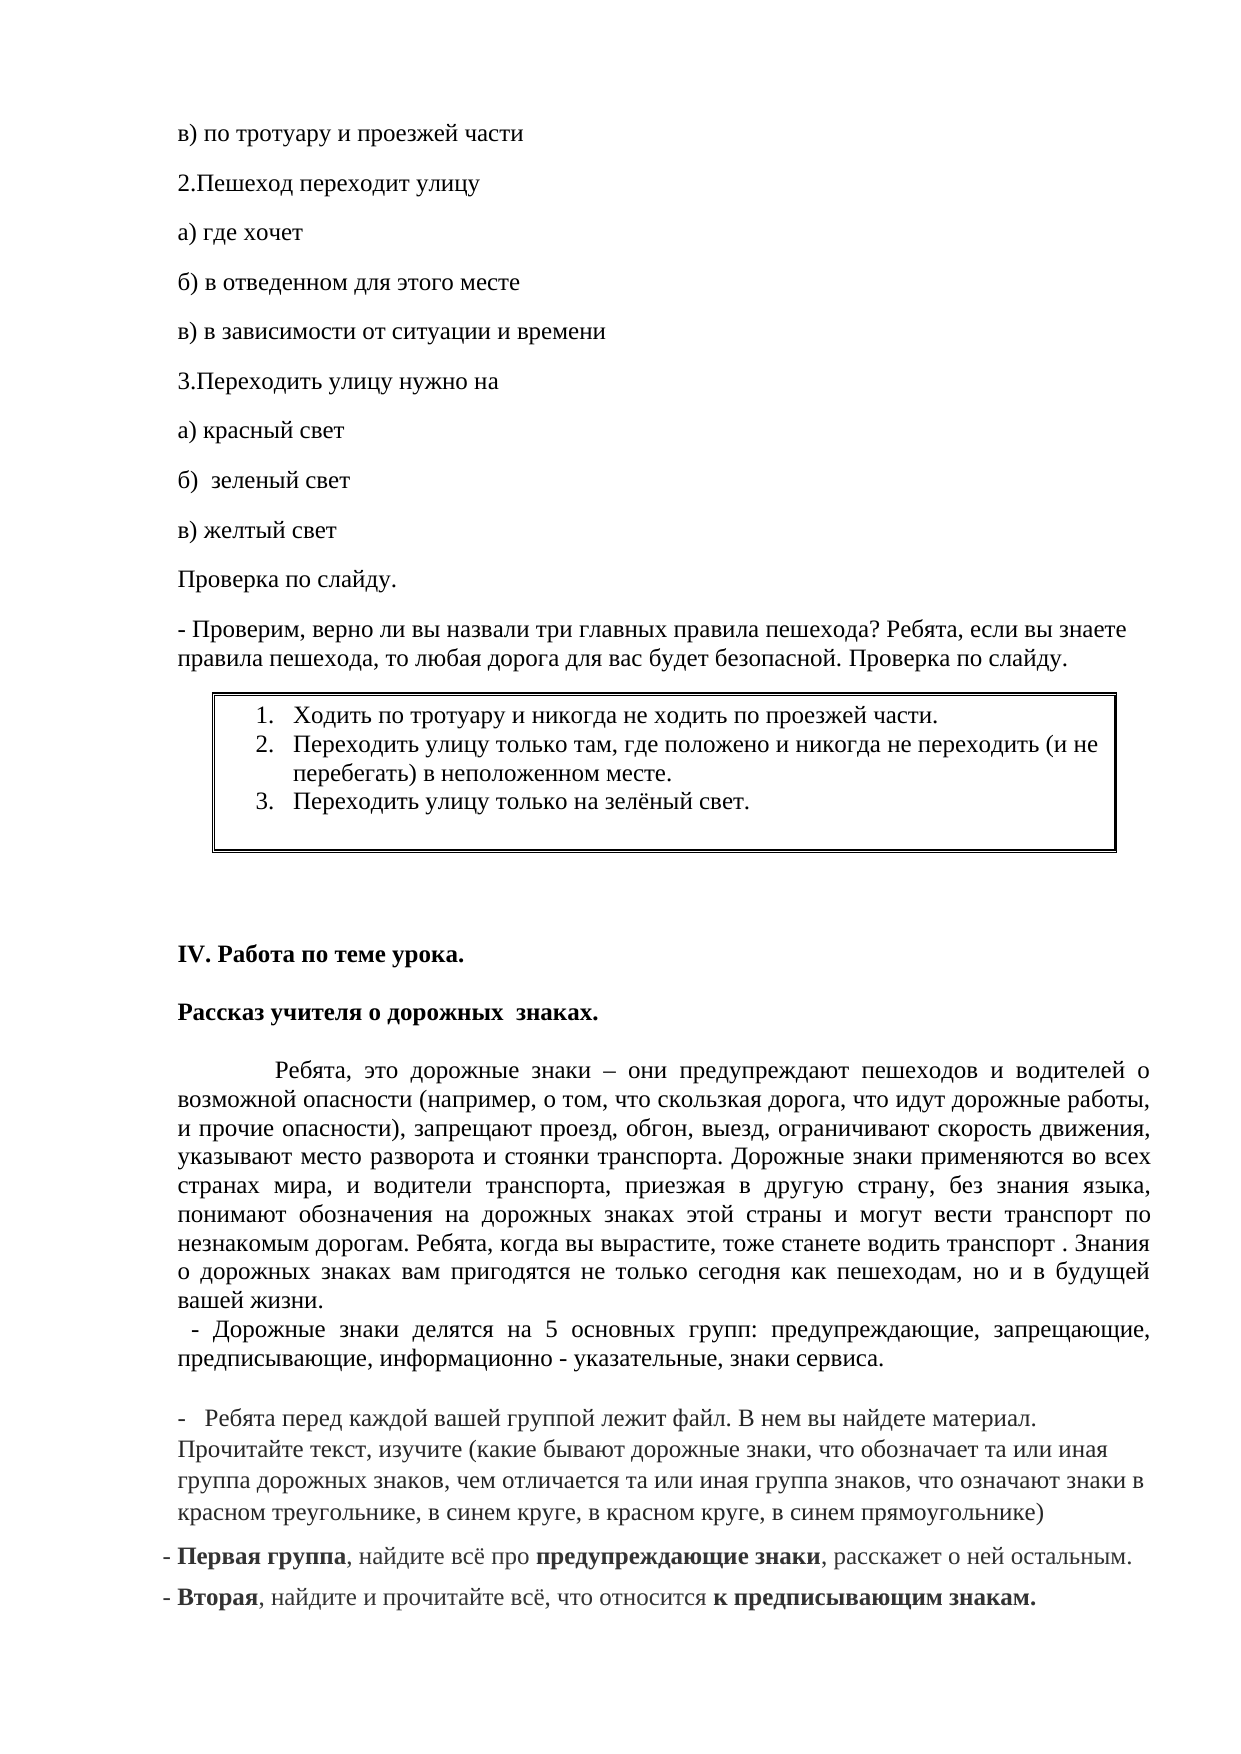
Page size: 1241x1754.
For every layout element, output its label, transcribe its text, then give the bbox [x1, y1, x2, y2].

text в) в зависимости от ситуации и времени [177, 316, 1152, 345]
text Проверка по слайду. [177, 564, 1152, 593]
text 2.Пешеход переходит улицу [177, 168, 1152, 196]
text - Дорожные знаки делятся на 5 основных групп: предупреждающие, запрещающие, предписывающие, информационно - указательные, знаки сервиса. [177, 1314, 1152, 1371]
text б) зеленый свет [177, 465, 1152, 494]
text - Ребята перед каждой вашей группой лежит файл. В нем вы найдете материал. Прочитайте текст, изучите (какие бывают дорожные знаки, что обозначает та или иная группа дорожных знаков, чем отличается та или иная группа знаков, что означают знаки в красном треугольнике, в синем круге, в красном круге, в синем прямоугольнике) [177, 1401, 1152, 1526]
text - Вторая, найдите и прочитайте всё, что относится к предписывающим знакам. [162, 1582, 1152, 1611]
text в) желтый свет [177, 515, 1152, 543]
text - Проверим, верно ли вы назвали три главных правила пешехода? Ребята, если вы знаете правила пешехода, то любая дорога для вас будет безопасной. Проверка по слайду. [177, 614, 1152, 671]
table_header Ходить по тротуару и никогда не ходить по проезжей части. Переходить улицу только там, где положено и никогда не переходить (и не перебегать) в неположенном месте. Переходить улицу только на зелёный свет. [215, 696, 1114, 849]
text 3.Переходить улицу нужно на [177, 366, 1152, 395]
text а) где хочет [177, 217, 1152, 246]
text - Первая группа, найдите всё про предупреждающие знаки, расскажет о ней остальным. [162, 1541, 1152, 1570]
text б) в отведенном для этого месте [177, 267, 1152, 296]
text в) по тротуару и проезжей части [177, 118, 1152, 147]
text IV. Работа по теме урока. [177, 939, 1152, 968]
text Рассказ учителя о дорожных знаках. [177, 997, 1152, 1026]
text Ребята, это дорожные знаки – они предупреждают пешеходов и водителей о возможной опасности (например, о том, что скользкая дорога, что идут дорожные работы, и прочие опасности), запрещают проезд, обгон, выезд, ограничивают скорость движения, указывают место разворота и стоянки транспорта. Дорожные знаки применяются во всех странах мира, и водители транспорта, приезжая в другую страну, без знания языка, понимают обозначения на дорожных знаках этой страны и могут вести транспорт по незнакомым дорогам. Ребята, когда вы вырастите, тоже станете водить транспорт . Знания о дорожных знаках вам пригодятся не только сегодня как пешеходам, но и в будущей вашей жизни. [177, 1055, 1152, 1314]
text а) красный свет [177, 416, 1152, 444]
